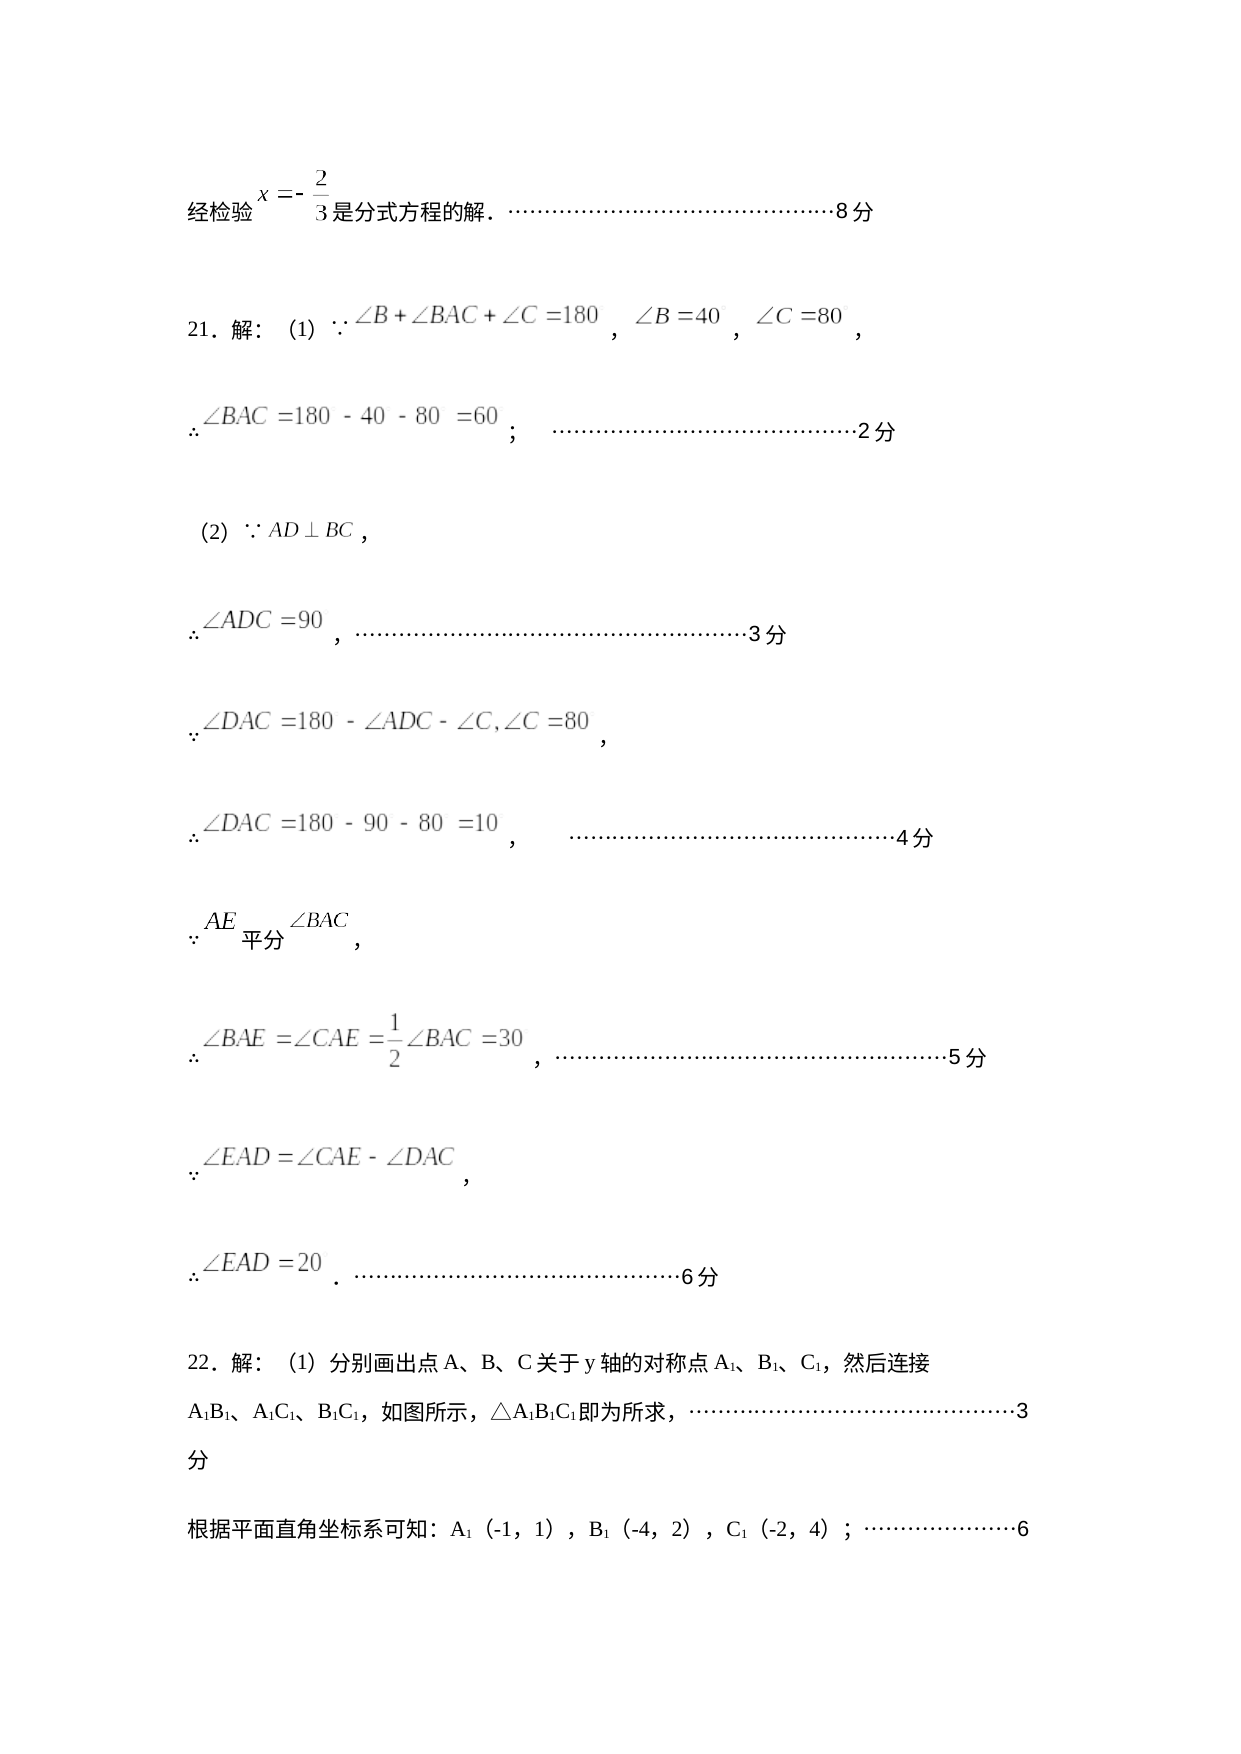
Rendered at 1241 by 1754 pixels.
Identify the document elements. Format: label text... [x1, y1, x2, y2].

text ∴，………………………………………………5分 [187, 1008, 1053, 1105]
text 22．解：（1）分别画出点A、B、C关于y轴的对称点A1、B1、C1，然后连接A1B1、A1C1、B1C1，如图所示，△A1B1C1即为所求，………………………………………3分 [187, 1345, 1053, 1475]
text ∴．………………………………………6分 [187, 1244, 1053, 1309]
text ∴，………………………………………………3分 [187, 601, 1053, 666]
text 21．解：（1）∵，，， [187, 296, 1053, 361]
text ∵， [187, 1142, 1053, 1207]
text （2）∵， [187, 499, 1053, 564]
text ∵平分， [187, 906, 1053, 971]
text ∴； ……………………………………2分 [187, 398, 1053, 463]
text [187, 1512, 1053, 1544]
text 经检验是分式方程的解．………………………………………8分 [187, 162, 1053, 259]
text ∵， [187, 703, 1053, 768]
text ∴， ………………………………………4分 [187, 804, 1053, 869]
